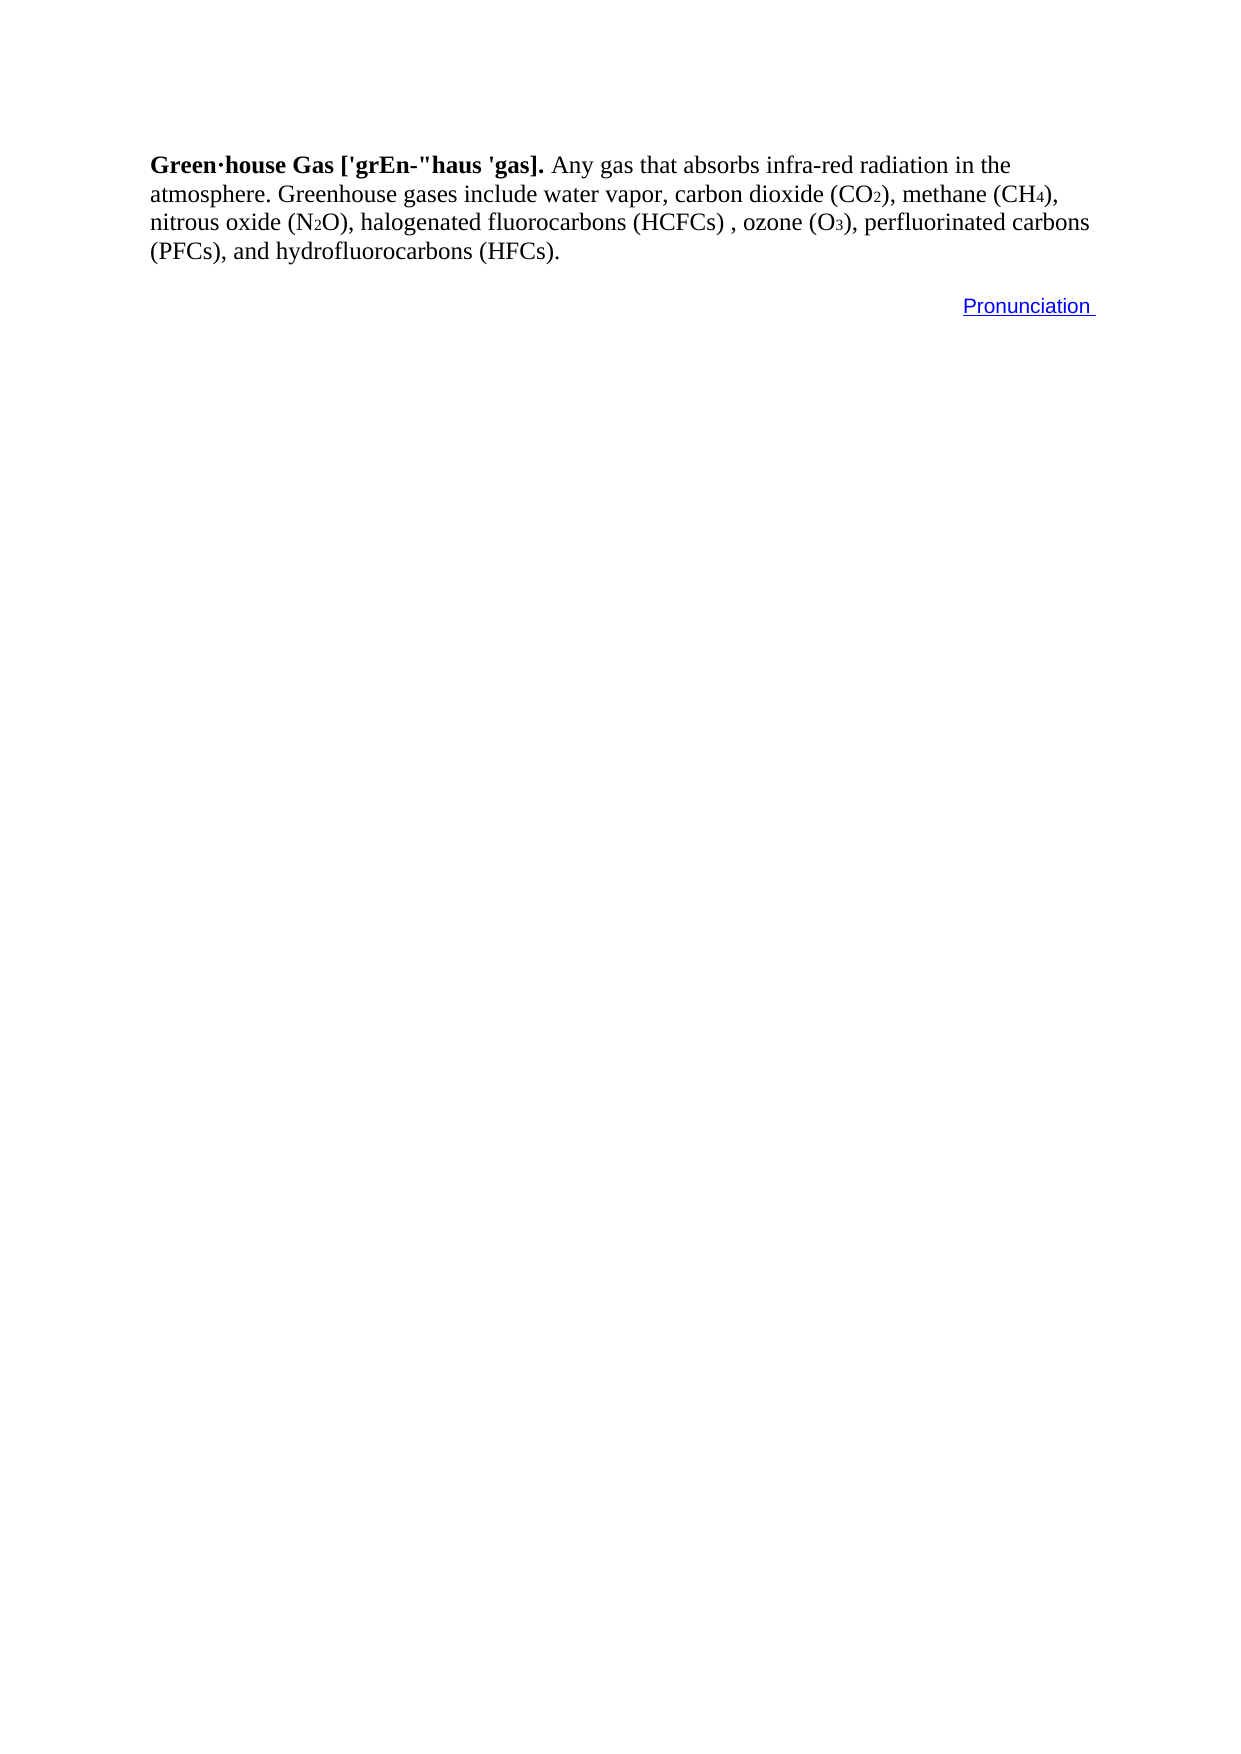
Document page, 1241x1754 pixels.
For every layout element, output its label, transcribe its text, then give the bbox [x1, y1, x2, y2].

text Pronunciation [150, 294, 1090, 318]
text Green·house Gas ['grEn-"haus 'gas]. Any gas that absorbs infra-red radiation in the atmosphere. Greenhouse gases include water vapor, carbon dioxide (CO2), methane (CH4), nitrous oxide (N2O), halogenated fluorocarbons (HCFCs) , ozone (O3), perfluorinated carbons (PFCs), and hydrofluorocarbons (HFCs). [150, 150, 1090, 265]
